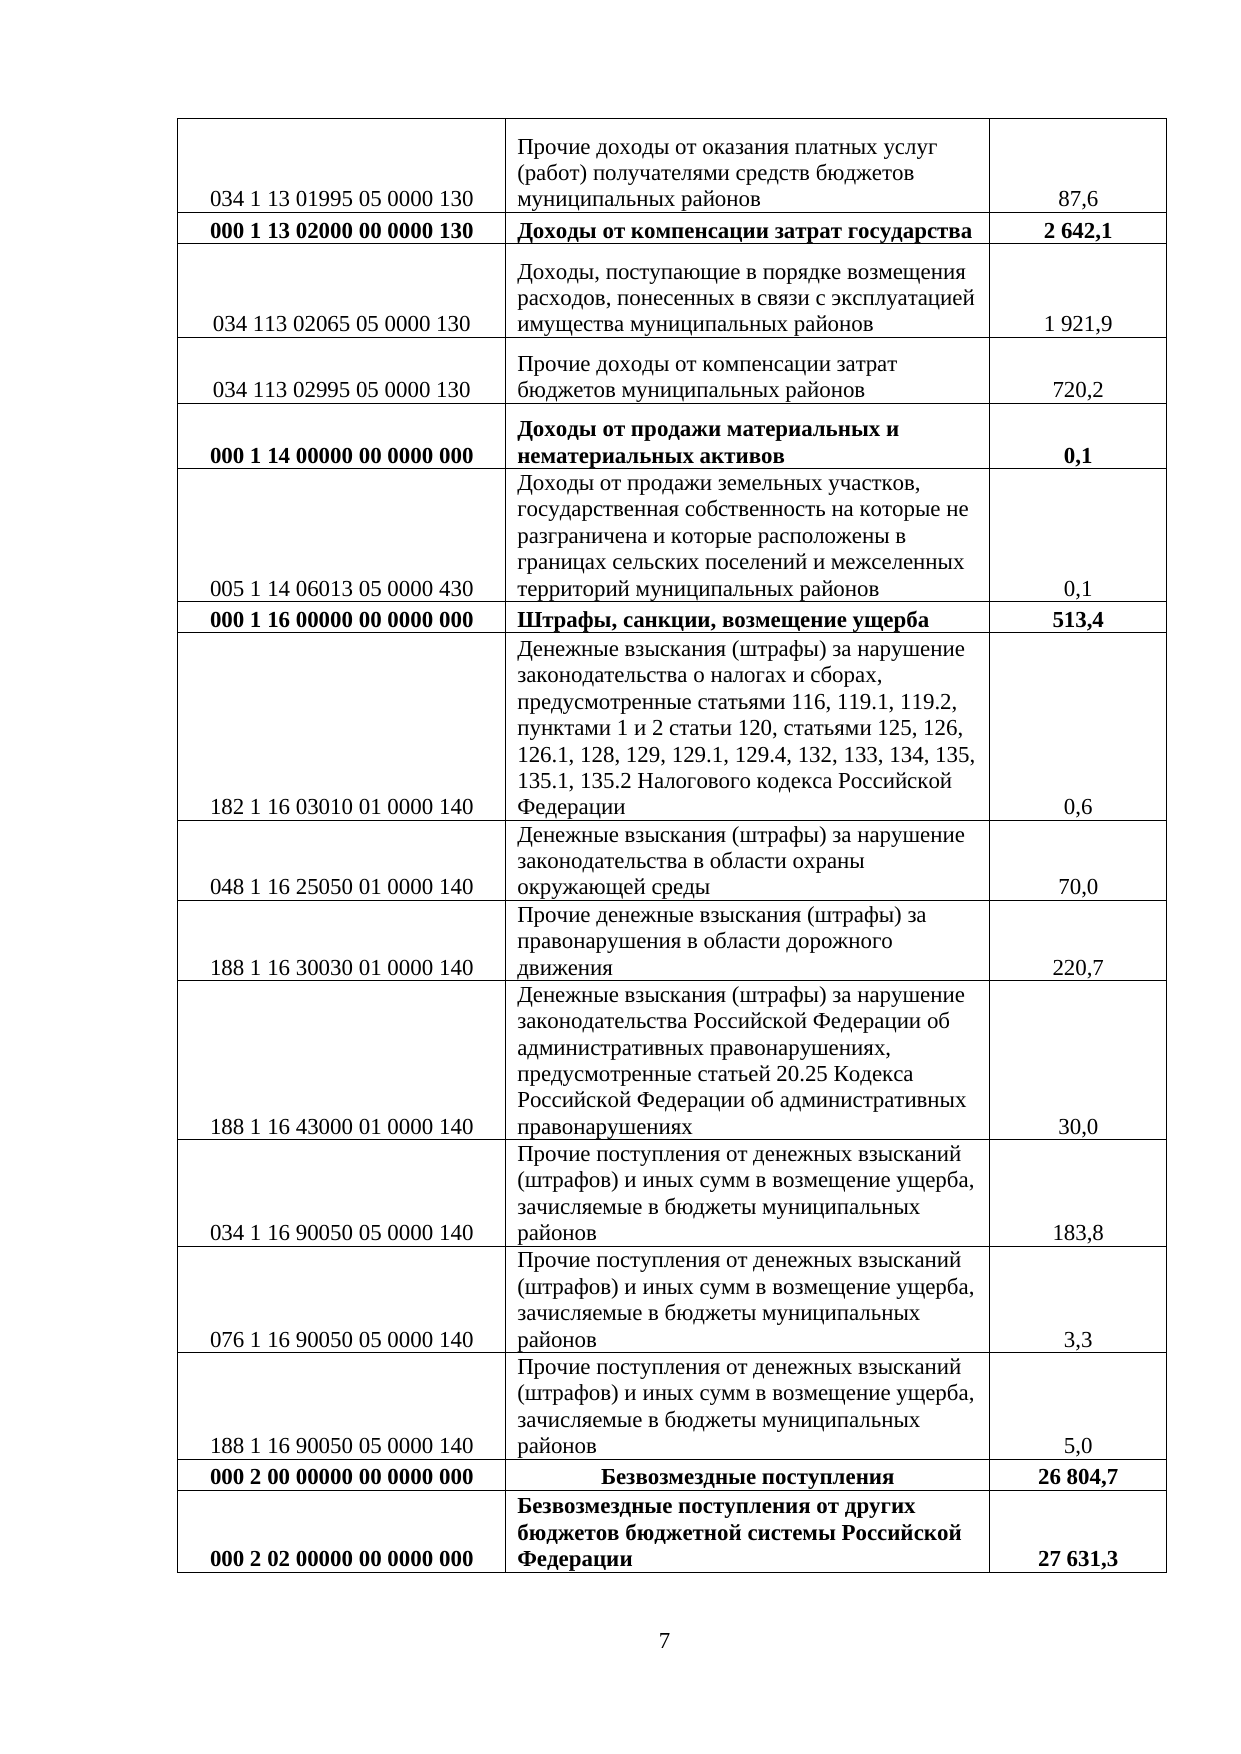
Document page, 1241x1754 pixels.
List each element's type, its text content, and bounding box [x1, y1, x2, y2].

table_cell 034 1 13 01995 05 0000 130 [178, 119, 505, 212]
table_cell Прочие денежные взыскания (штрафы) за правонарушения в области дорожного движения [506, 901, 989, 980]
table_cell Денежные взыскания (штрафы) за нарушение законодательства Российской Федерации об административных правонарушениях, предусмотренные статьей 20.25 Кодекса Российской Федерации об административных правонарушениях [506, 981, 989, 1139]
table_cell 70,0 [990, 821, 1166, 900]
table_cell 183,8 [990, 1140, 1166, 1246]
table_cell Безвозмездные поступления [506, 1460, 989, 1490]
table_cell Прочие доходы от компенсации затрат бюджетов муниципальных районов [506, 338, 989, 402]
table_cell 076 1 16 90050 05 0000 140 [178, 1247, 505, 1352]
table_cell Доходы, поступающие в порядке возмещения расходов, понесенных в связи с эксплуатацией имущества муниципальных районов [506, 244, 989, 337]
table_cell Прочие доходы от оказания платных услуг (работ) получателями средств бюджетов муниципальных районов [506, 119, 989, 212]
table_cell 220,7 [990, 901, 1166, 980]
table_cell Безвозмездные поступления от других бюджетов бюджетной системы Российской Федерации [506, 1491, 989, 1572]
table_cell 513,4 [990, 602, 1166, 632]
table_cell Штрафы, санкции, возмещение ущерба [506, 602, 989, 632]
table_cell Прочие поступления от денежных взысканий (штрафов) и иных сумм в возмещение ущерба, зачисляемые в бюджеты муниципальных районов [506, 1247, 989, 1352]
table_cell Прочие поступления от денежных взысканий (штрафов) и иных сумм в возмещение ущерба, зачисляемые в бюджеты муниципальных районов [506, 1140, 989, 1246]
table_cell 3,3 [990, 1247, 1166, 1352]
table_cell 005 1 14 06013 05 0000 430 [178, 469, 505, 601]
table_cell Денежные взыскания (штрафы) за нарушение законодательства в области охраны окружающей среды [506, 821, 989, 900]
table_cell 0,1 [990, 469, 1166, 601]
table_cell Доходы от продажи материальных и нематериальных активов [506, 404, 989, 468]
table_cell 2 642,1 [990, 213, 1166, 243]
table_cell Прочие поступления от денежных взысканий (штрафов) и иных сумм в возмещение ущерба, зачисляемые в бюджеты муниципальных районов [506, 1353, 989, 1458]
table_cell 0,6 [990, 633, 1166, 820]
table_cell Доходы от компенсации затрат государства [506, 213, 989, 243]
table_cell 27 631,3 [990, 1491, 1166, 1572]
table_cell 87,6 [990, 119, 1166, 212]
table_cell 182 1 16 03010 01 0000 140 [178, 633, 505, 820]
table_cell 048 1 16 25050 01 0000 140 [178, 821, 505, 900]
table_cell 1 921,9 [990, 244, 1166, 337]
table_cell Денежные взыскания (штрафы) за нарушение законодательства о налогах и сборах, предусмотренные статьями 116, 119.1, 119.2, пунктами 1 и 2 статьи 120, статьями 125, 126, 126.1, 128, 129, 129.1, 129.4, 132, 133, 134, 135, 135.1, 135.2 Налогового кодекса Российской Федерации [506, 633, 989, 820]
table_cell Доходы от продажи земельных участков, государственная собственность на которые не разграничена и которые расположены в границах сельских поселений и межселенных территорий муниципальных районов [506, 469, 989, 601]
table_cell 000 1 13 02000 00 0000 130 [178, 213, 505, 243]
table_cell 000 1 16 00000 00 0000 000 [178, 602, 505, 632]
table_cell 034 113 02995 05 0000 130 [178, 338, 505, 402]
table_cell 000 1 14 00000 00 0000 000 [178, 404, 505, 468]
table_cell 720,2 [990, 338, 1166, 402]
table_cell 000 2 00 00000 00 0000 000 [178, 1460, 505, 1490]
table_cell 000 2 02 00000 00 0000 000 [178, 1491, 505, 1572]
table_cell 5,0 [990, 1353, 1166, 1458]
table_cell 0,1 [990, 404, 1166, 468]
table_cell 034 113 02065 05 0000 130 [178, 244, 505, 337]
table_cell 188 1 16 30030 01 0000 140 [178, 901, 505, 980]
table_cell 034 1 16 90050 05 0000 140 [178, 1140, 505, 1246]
table_cell 188 1 16 43000 01 0000 140 [178, 981, 505, 1139]
table_cell 188 1 16 90050 05 0000 140 [178, 1353, 505, 1458]
table_cell 30,0 [990, 981, 1166, 1139]
table_cell 26 804,7 [990, 1460, 1166, 1490]
